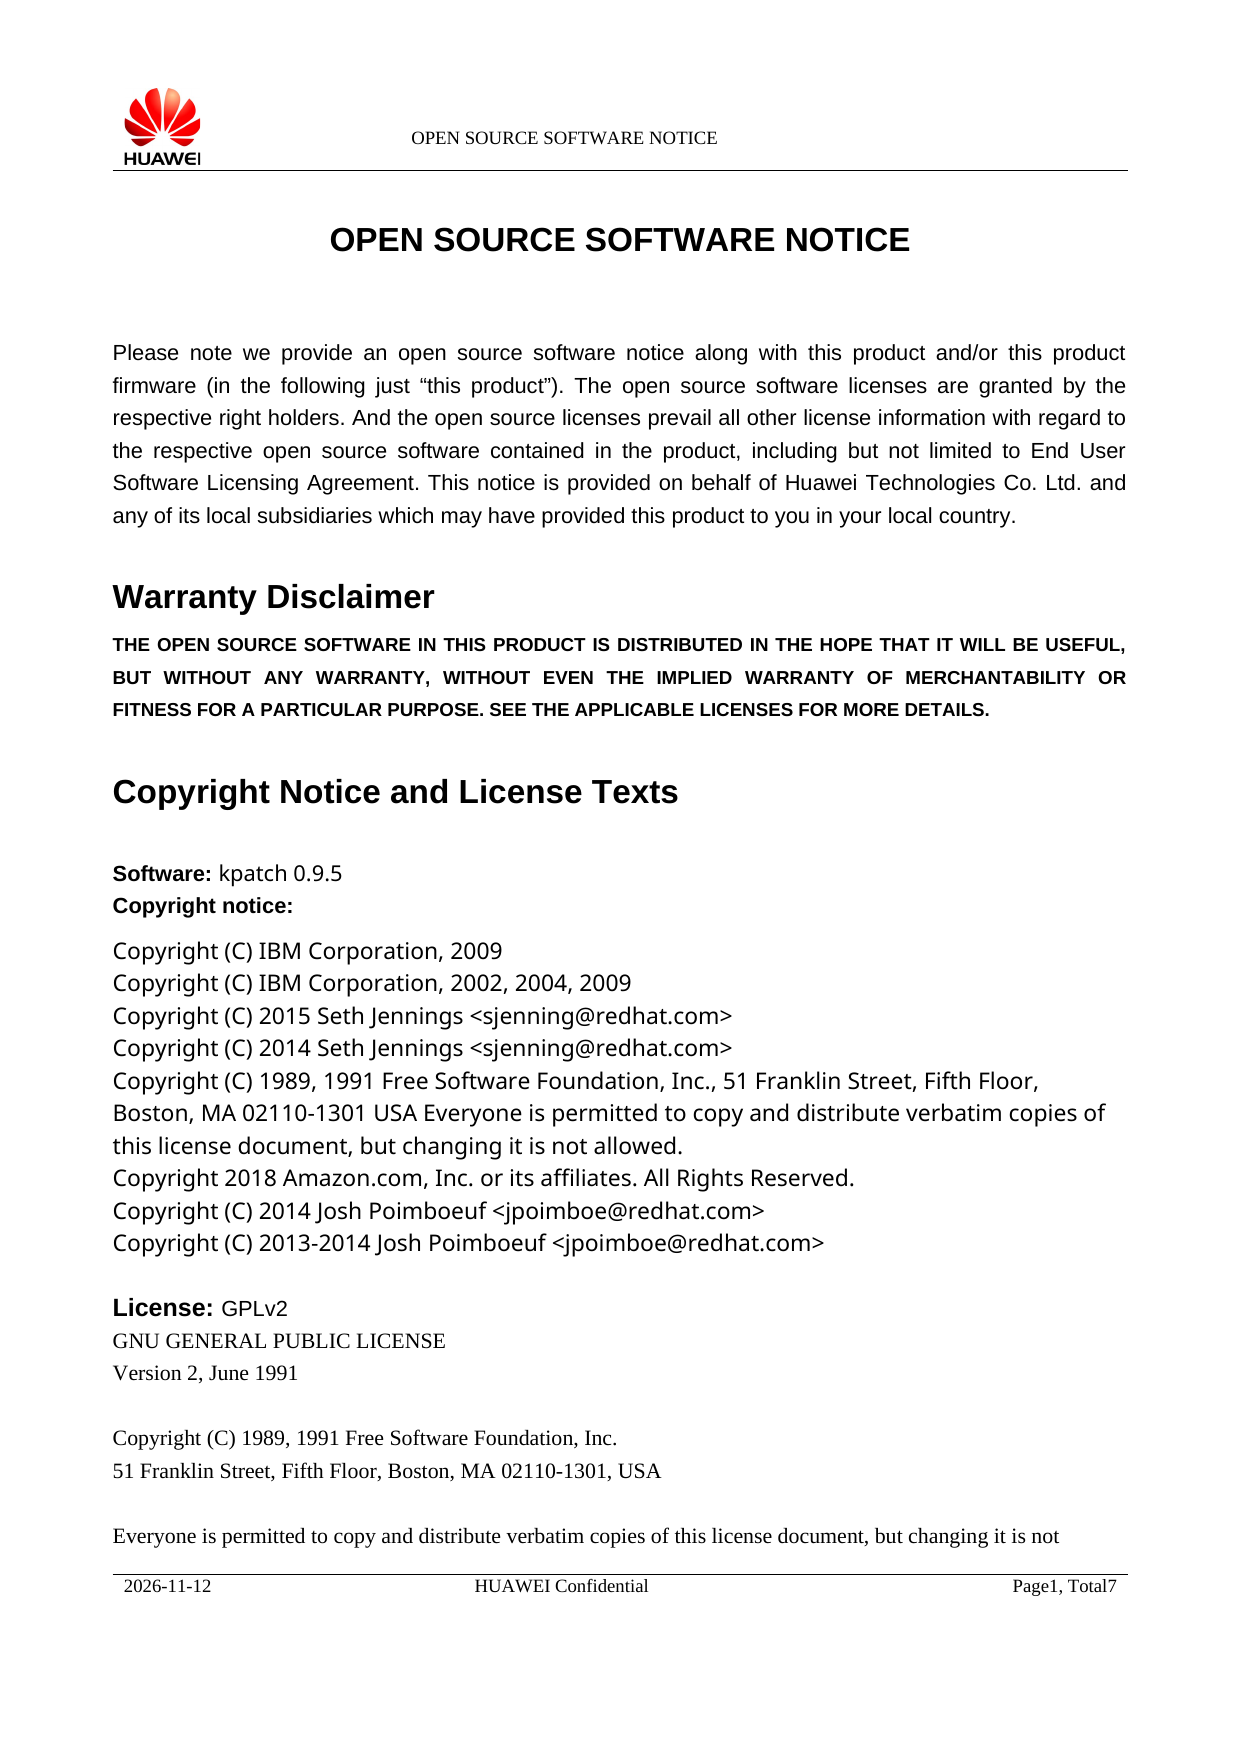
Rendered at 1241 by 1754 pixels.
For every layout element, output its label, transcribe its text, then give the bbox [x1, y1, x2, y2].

text Warranty Disclaimer [112, 564, 1128, 629]
text Copyright notice: [112, 889, 1128, 921]
title Software: kpatch 0.9.5 [112, 856, 1128, 889]
text License: GPLv2 [112, 1291, 1128, 1324]
picture [124, 88, 201, 165]
text Copyright Notice and License Texts [112, 759, 1128, 824]
text Copyright (C) IBM Corporation, 2009 Copyright (C) IBM Corporation, 2002, 2004, 2009 Copyright (C) 2015 Seth Jennings <sjenning@redhat.com> Copyright (C) 2014 Seth Jennings <sjenning@redhat.com> Copyright (C) 1989, 1991 Free Software Foundation, Inc., 51 Franklin Street, Fifth Floor, Boston, MA 02110-1301 USA Everyone is permitted to copy and distribute verbatim copies of this license document, but changing it is not allowed. Copyright 2018 Amazon.com, Inc. or its affiliates. All Rights Reserved. Copyright (C) 2014 Josh Poimboeuf <jpoimboe@redhat.com> Copyright (C) 2013-2014 Josh Poimboeuf <jpoimboe@redhat.com> [112, 934, 1128, 1291]
text The open source software in this product is distributed in the hope that it will be useful, but WITHOUT ANY WARRANTY, without even the implied warranty of MERCHANTABILITY or FITNESS FOR A PARTICULAR PURPOSE. See the applicable licenses for more details. [112, 629, 1128, 726]
text Please note we provide an open source software notice along with this product and/or this product firmware (in the following just “this product”). The open source software licenses are granted by the respective right holders. And the open source licenses prevail all other license information with regard to the respective open source software contained in the product, including but not limited to End User Software Licensing Agreement. This notice is provided on behalf of Huawei Technologies Co. Ltd. and any of its local subsidiaries which may have provided this product to you in your local country. [112, 336, 1128, 531]
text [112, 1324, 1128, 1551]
text OPEN SOURCE SOFTWARE NOTICE [112, 206, 1128, 271]
